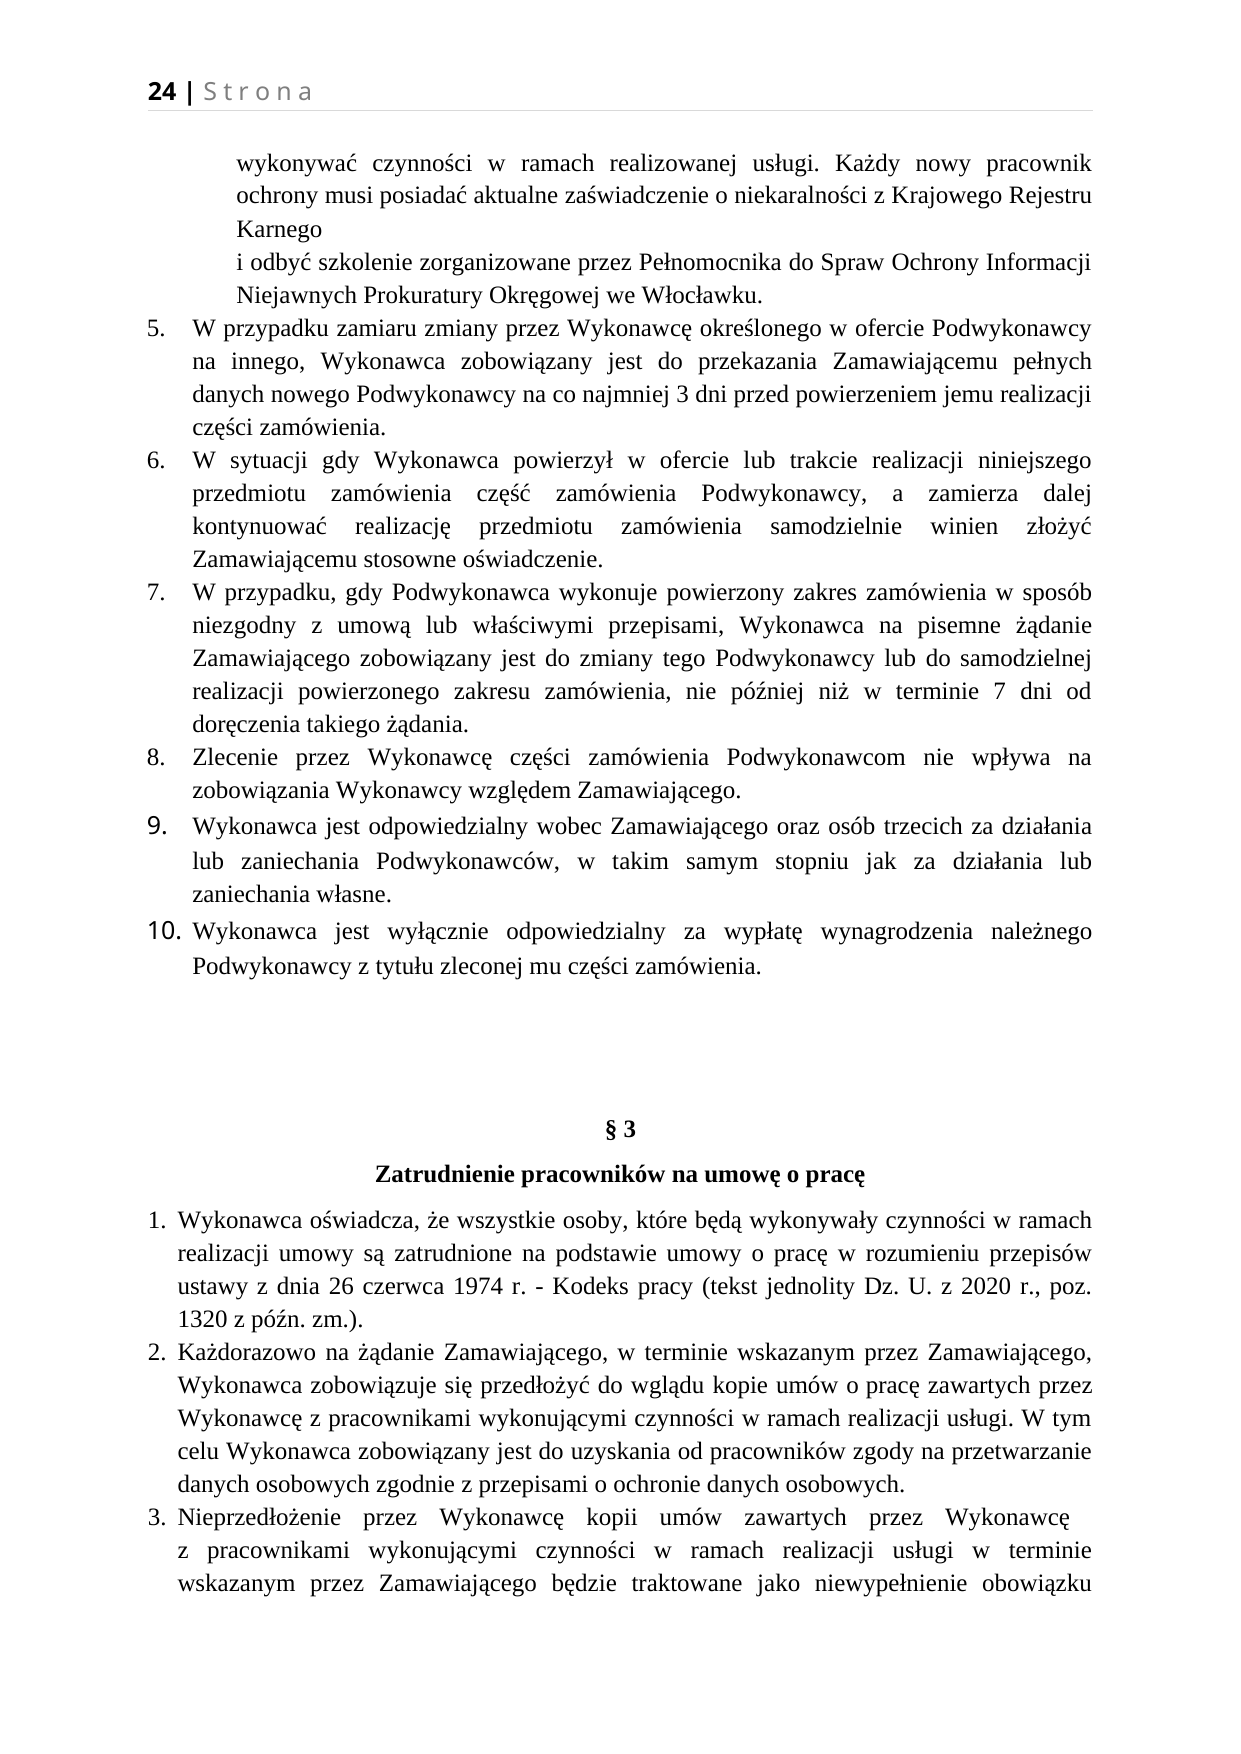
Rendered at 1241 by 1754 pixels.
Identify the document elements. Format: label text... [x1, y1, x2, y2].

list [148, 1502, 1093, 1597]
list W przypadku, gdy Podwykonawca wykonuje powierzony zakres zamówienia w sposób niezgodny z umową lub właściwymi przepisami, Wykonawca na pisemne żądanie Zamawiającego zobowiązany jest do zmiany tego Podwykonawcy lub do samodzielnej realizacji powierzonego zakresu zamówienia, nie później niż w terminie 7 dni od doręczenia takiego żądania. [147, 577, 1093, 738]
list Wykonawca jest odpowiedzialny wobec Zamawiającego oraz osób trzecich za działania lub zaniechania Podwykonawców, w takim samym stopniu jak za działania lub zaniechania własne. [147, 808, 1093, 908]
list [192, 148, 1093, 308]
list W przypadku zamiaru zmiany przez Wykonawcę określonego w ofercie Podwykonawcy na innego, Wykonawca zobowiązany jest do przekazania Zamawiającemu pełnych danych nowego Podwykonawcy na co najmniej 3 dni przed powierzeniem jemu realizacji części zamówienia. [147, 313, 1093, 441]
list Wykonawca jest wyłącznie odpowiedzialny za wypłatę wynagrodzenia należnego Podwykonawcy z tytułu zleconej mu części zamówienia. [147, 912, 1093, 979]
list Wykonawca oświadcza, że wszystkie osoby, które będą wykonywały czynności w ramach realizacji umowy są zatrudnione na podstawie umowy o pracę w rozumieniu przepisów ustawy z dnia 26 czerwca 1974 r. - Kodeks pracy (tekst jednolity Dz. U. z 2020 r., poz. 1320 z późn. zm.). [148, 1205, 1093, 1333]
list Zlecenie przez Wykonawcę części zamówienia Podwykonawcom nie wpływa na zobowiązania Wykonawcy względem Zamawiającego. [147, 742, 1093, 804]
list W sytuacji gdy Wykonawca powierzył w ofercie lub trakcie realizacji niniejszego przedmiotu zamówienia część zamówienia Podwykonawcy, a zamierza dalej kontynuować realizację przedmiotu zamówienia samodzielnie winien złożyć Zamawiającemu stosowne oświadczenie. [147, 445, 1093, 573]
text Zatrudnienie pracowników na umowę o pracę [148, 1159, 1093, 1188]
text § 3 [148, 1114, 1093, 1143]
list Każdorazowo na żądanie Zamawiającego, w terminie wskazanym przez Zamawiającego, Wykonawca zobowiązuje się przedłożyć do wglądu kopie umów o pracę zawartych przez Wykonawcę z pracownikami wykonującymi czynności w ramach realizacji usługi. W tym celu Wykonawca zobowiązany jest do uzyskania od pracowników zgody na przetwarzanie danych osobowych zgodnie z przepisami o ochronie danych osobowych. [148, 1337, 1093, 1498]
